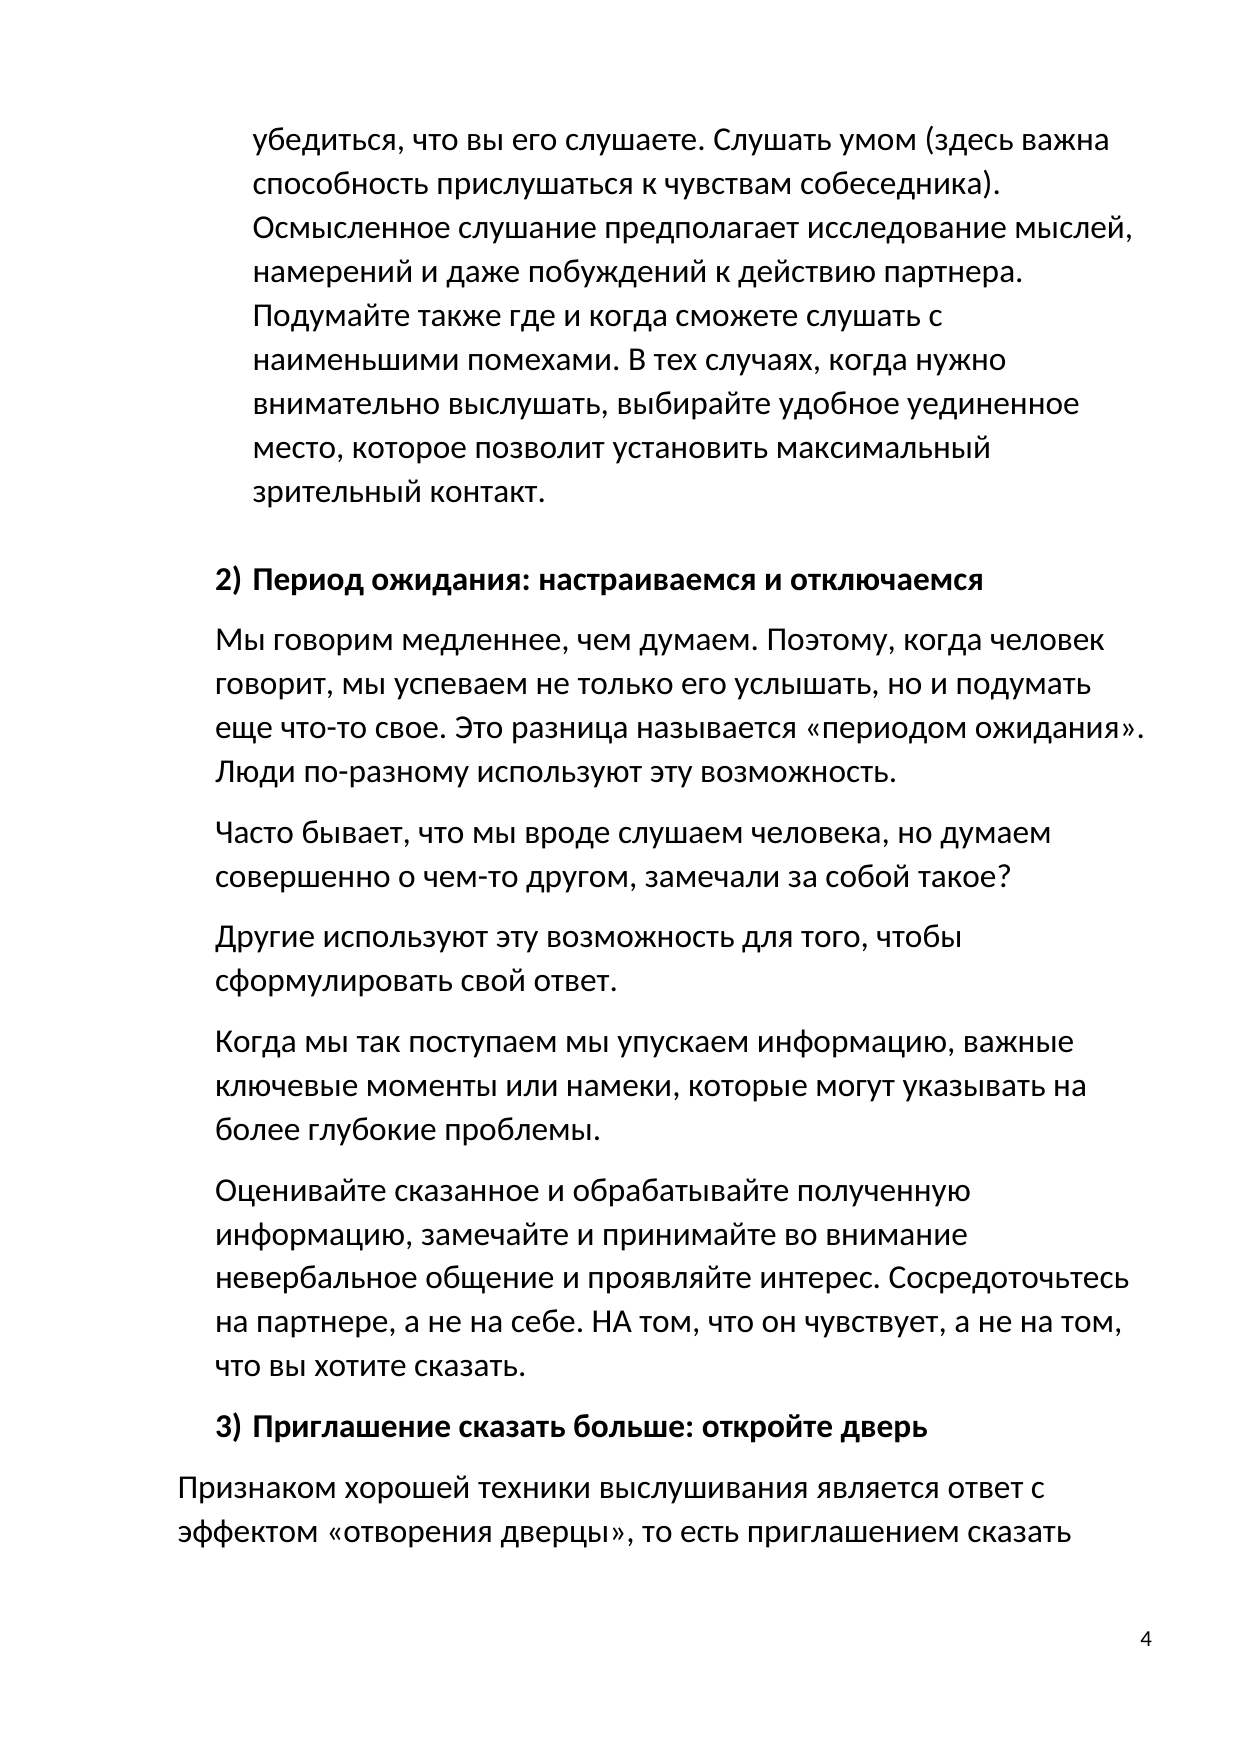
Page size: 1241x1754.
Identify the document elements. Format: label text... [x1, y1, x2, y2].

text Оценивайте сказанное и обрабатывайте полученную информацию, замечайте и принимайте во внимание невербальное общение и проявляйте интерес. Сосредоточьтесь на партнере, а не на себе. НА том, что он чувствует, а не на том, что вы хотите сказать. [215, 1168, 1152, 1385]
list Приглашение сказать больше: откройте дверь [215, 1405, 1152, 1446]
text Когда мы так поступаем мы упускаем информацию, важные ключевые моменты или намеки, которые могут указывать на более глубокие проблемы. [215, 1020, 1152, 1149]
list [215, 118, 1152, 511]
text Другие используют эту возможность для того, чтобы сформулировать свой ответ. [215, 915, 1152, 1000]
text Часто бывает, что мы вроде слушаем человека, но думаем совершенно о чем-то другом, замечали за собой такое? [215, 811, 1152, 896]
text Мы говорим медленнее, чем думаем. Поэтому, когда человек говорит, мы успеваем не только его услышать, но и подумать еще что-то свое. Это разница называется «периодом ожидания». Люди по-разному используют эту возможность. [215, 618, 1152, 791]
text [177, 1466, 1152, 1550]
list Период ожидания: настраиваемся и отключаемся [215, 558, 1152, 598]
